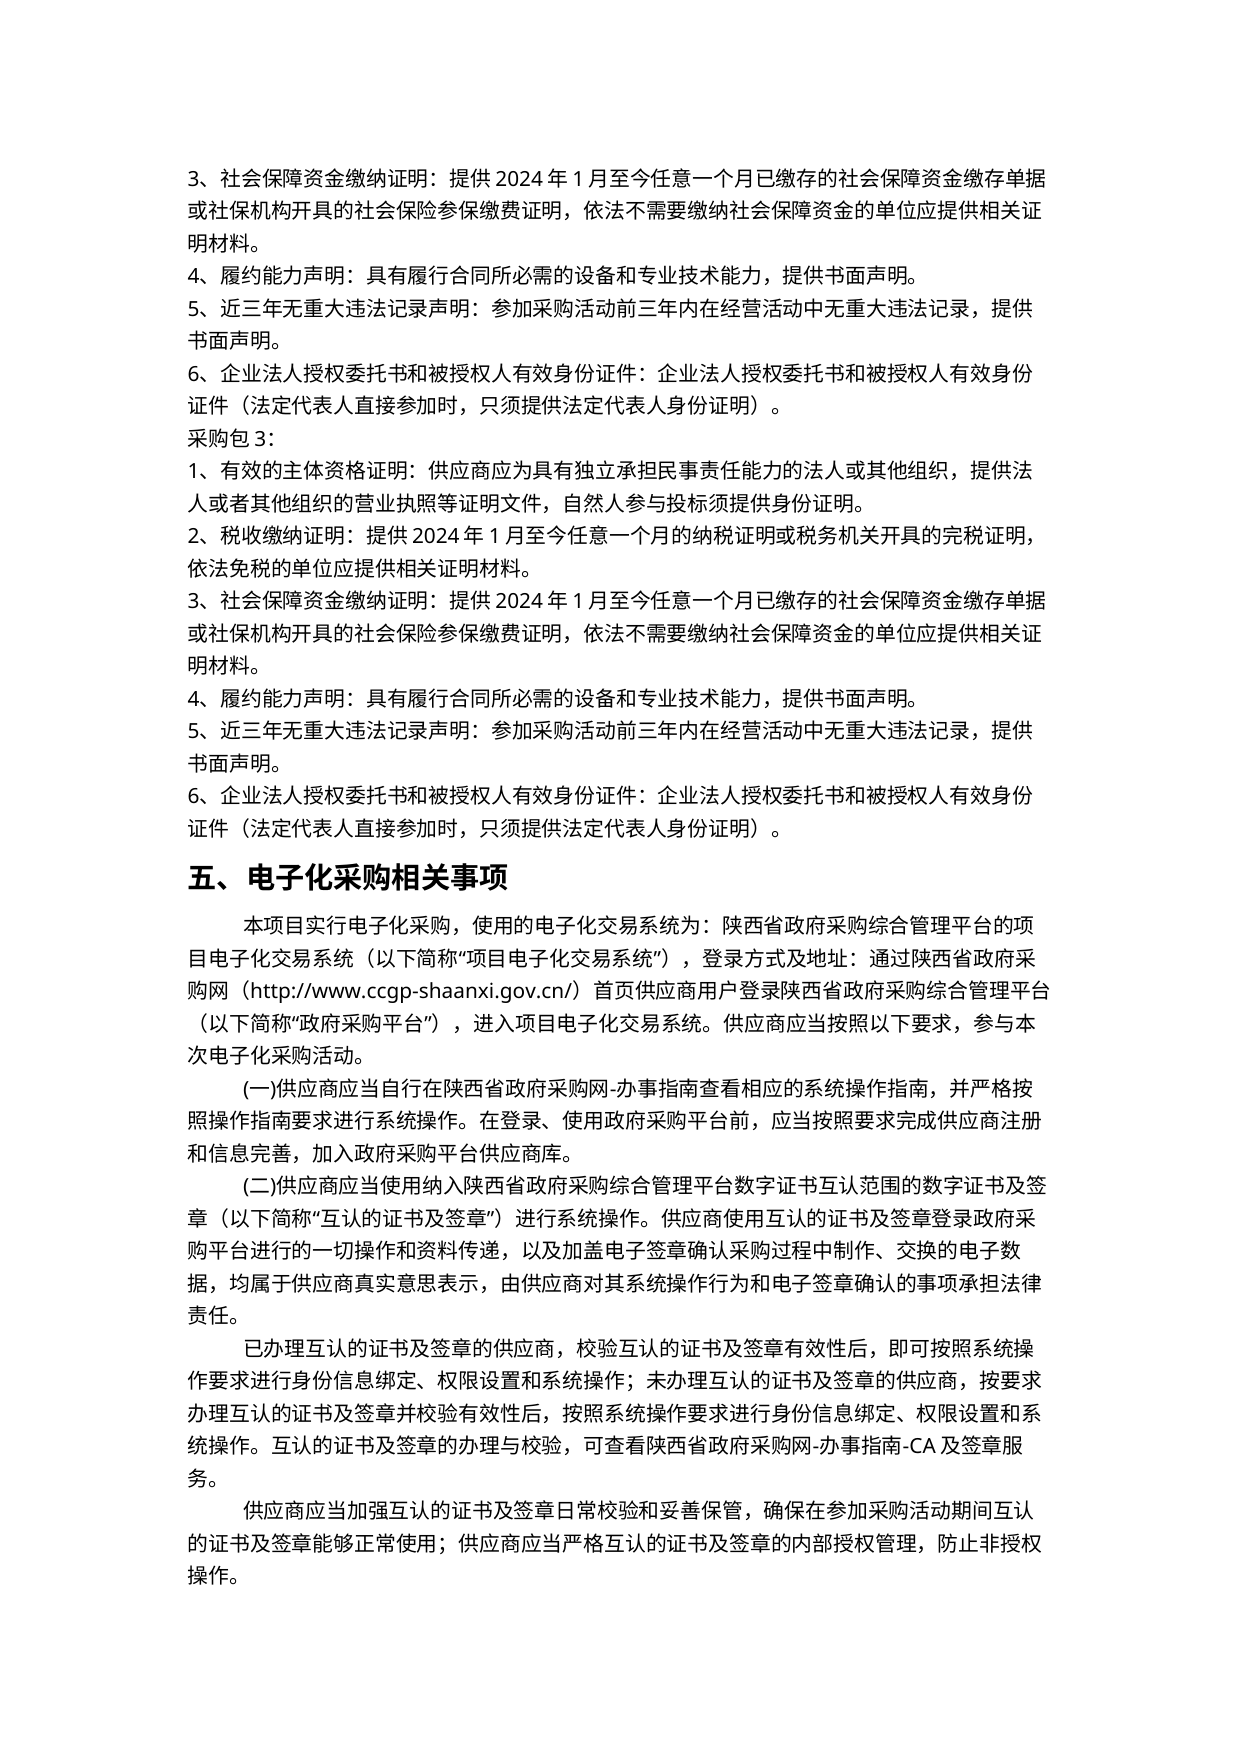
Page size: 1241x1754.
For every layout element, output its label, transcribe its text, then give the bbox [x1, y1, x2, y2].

text 6、企业法人授权委托书和被授权人有效身份证件：企业法人授权委托书和被授权人有效身份证件（法定代表人直接参加时，只须提供法定代表人身份证明）。 [187, 779, 1053, 844]
text 4、履约能力声明：具有履行合同所必需的设备和专业技术能力，提供书面声明。 [187, 259, 1053, 292]
text 供应商应当加强互认的证书及签章日常校验和妥善保管，确保在参加采购活动期间互认的证书及签章能够正常使用；供应商应当严格互认的证书及签章的内部授权管理，防止非授权操作。 [187, 1494, 1053, 1592]
text 5、近三年无重大违法记录声明：参加采购活动前三年内在经营活动中无重大违法记录，提供书面声明。 [187, 292, 1053, 357]
text 5、近三年无重大违法记录声明：参加采购活动前三年内在经营活动中无重大违法记录，提供书面声明。 [187, 714, 1053, 779]
text (二)供应商应当使用纳入陕西省政府采购综合管理平台数字证书互认范围的数字证书及签章（以下简称“互认的证书及签章”）进行系统操作。供应商使用互认的证书及签章登录政府采购平台进行的一切操作和资料传递，以及加盖电子签章确认采购过程中制作、交换的电子数据，均属于供应商真实意思表示，由供应商对其系统操作行为和电子签章确认的事项承担法律责任。 [187, 1169, 1053, 1332]
text 4、履约能力声明：具有履行合同所必需的设备和专业技术能力，提供书面声明。 [187, 682, 1053, 714]
text 本项目实行电子化采购，使用的电子化交易系统为：陕西省政府采购综合管理平台的项目电子化交易系统（以下简称“项目电子化交易系统”），登录方式及地址：通过陕西省政府采购网（http://www.ccgp-shaanxi.gov.cn/）首页供应商用户登录陕西省政府采购综合管理平台（以下简称“政府采购平台”），进入项目电子化交易系统。供应商应当按照以下要求，参与本次电子化采购活动。 [187, 909, 1053, 1072]
text 6、企业法人授权委托书和被授权人有效身份证件：企业法人授权委托书和被授权人有效身份证件（法定代表人直接参加时，只须提供法定代表人身份证明）。 [187, 357, 1053, 422]
text 五、电子化采购相关事项 [187, 844, 1053, 909]
text 2、税收缴纳证明：提供2024年1月至今任意一个月的纳税证明或税务机关开具的完税证明，依法免税的单位应提供相关证明材料。 [187, 519, 1053, 584]
text (一)供应商应当自行在陕西省政府采购网-办事指南查看相应的系统操作指南，并严格按照操作指南要求进行系统操作。在登录、使用政府采购平台前，应当按照要求完成供应商注册和信息完善，加入政府采购平台供应商库。 [187, 1072, 1053, 1169]
text 1、有效的主体资格证明：供应商应为具有独立承担民事责任能力的法人或其他组织，提供法人或者其他组织的营业执照等证明文件，自然人参与投标须提供身份证明。 [187, 454, 1053, 519]
text 3、社会保障资金缴纳证明：提供2024年1月至今任意一个月已缴存的社会保障资金缴存单据或社保机构开具的社会保险参保缴费证明，依法不需要缴纳社会保障资金的单位应提供相关证明材料。 [187, 162, 1053, 259]
text 已办理互认的证书及签章的供应商，校验互认的证书及签章有效性后，即可按照系统操作要求进行身份信息绑定、权限设置和系统操作；未办理互认的证书及签章的供应商，按要求办理互认的证书及签章并校验有效性后，按照系统操作要求进行身份信息绑定、权限设置和系统操作。互认的证书及签章的办理与校验，可查看陕西省政府采购网-办事指南-CA及签章服务。 [187, 1332, 1053, 1494]
text 3、社会保障资金缴纳证明：提供2024年1月至今任意一个月已缴存的社会保障资金缴存单据或社保机构开具的社会保险参保缴费证明，依法不需要缴纳社会保障资金的单位应提供相关证明材料。 [187, 584, 1053, 682]
text 采购包3： [187, 422, 1053, 454]
